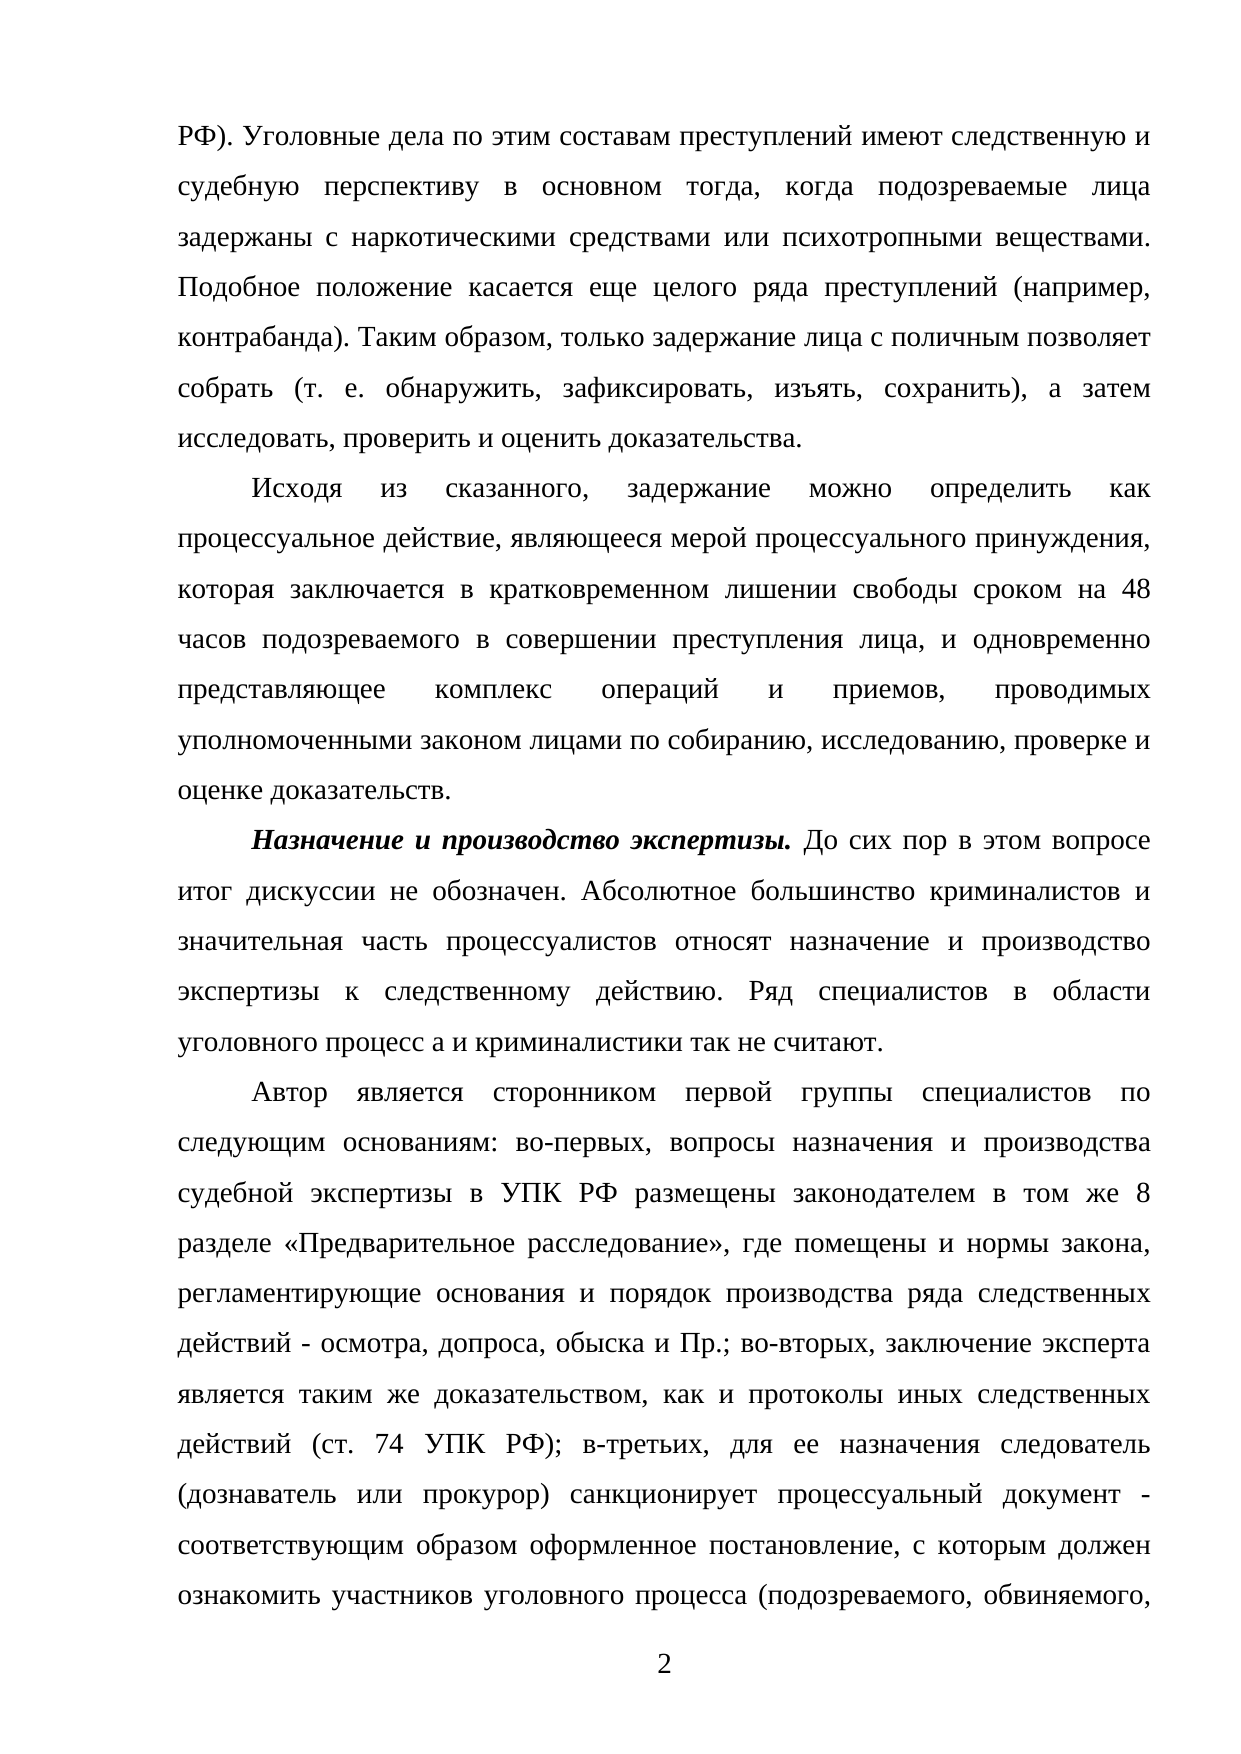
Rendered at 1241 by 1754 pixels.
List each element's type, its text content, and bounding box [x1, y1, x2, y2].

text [177, 1074, 1152, 1611]
text Исходя из сказанного, задержание можно определить как процессуальное действие, являющееся мерой процессуального принуждения, которая заключается в кратковременном лишении свободы сроком на 48 часов подозреваемого в совершении преступления лица, и одновременно представляющее комплекс операций и приемов, проводимых уполномоченными законом лицами по собиранию, исследованию, проверке и оценке доказательств. [177, 470, 1152, 806]
text Назначение и производство экспертизы. До сих пор в этом вопросе итог дискуссии не обозначен. Абсолютное большинство криминалистов и значительная часть процессуалистов относят назначение и производство экспертизы к следственному действию. Ряд специалистов в области уголовного процесс а и криминалистики так не считают. [177, 822, 1152, 1057]
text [177, 118, 1152, 453]
